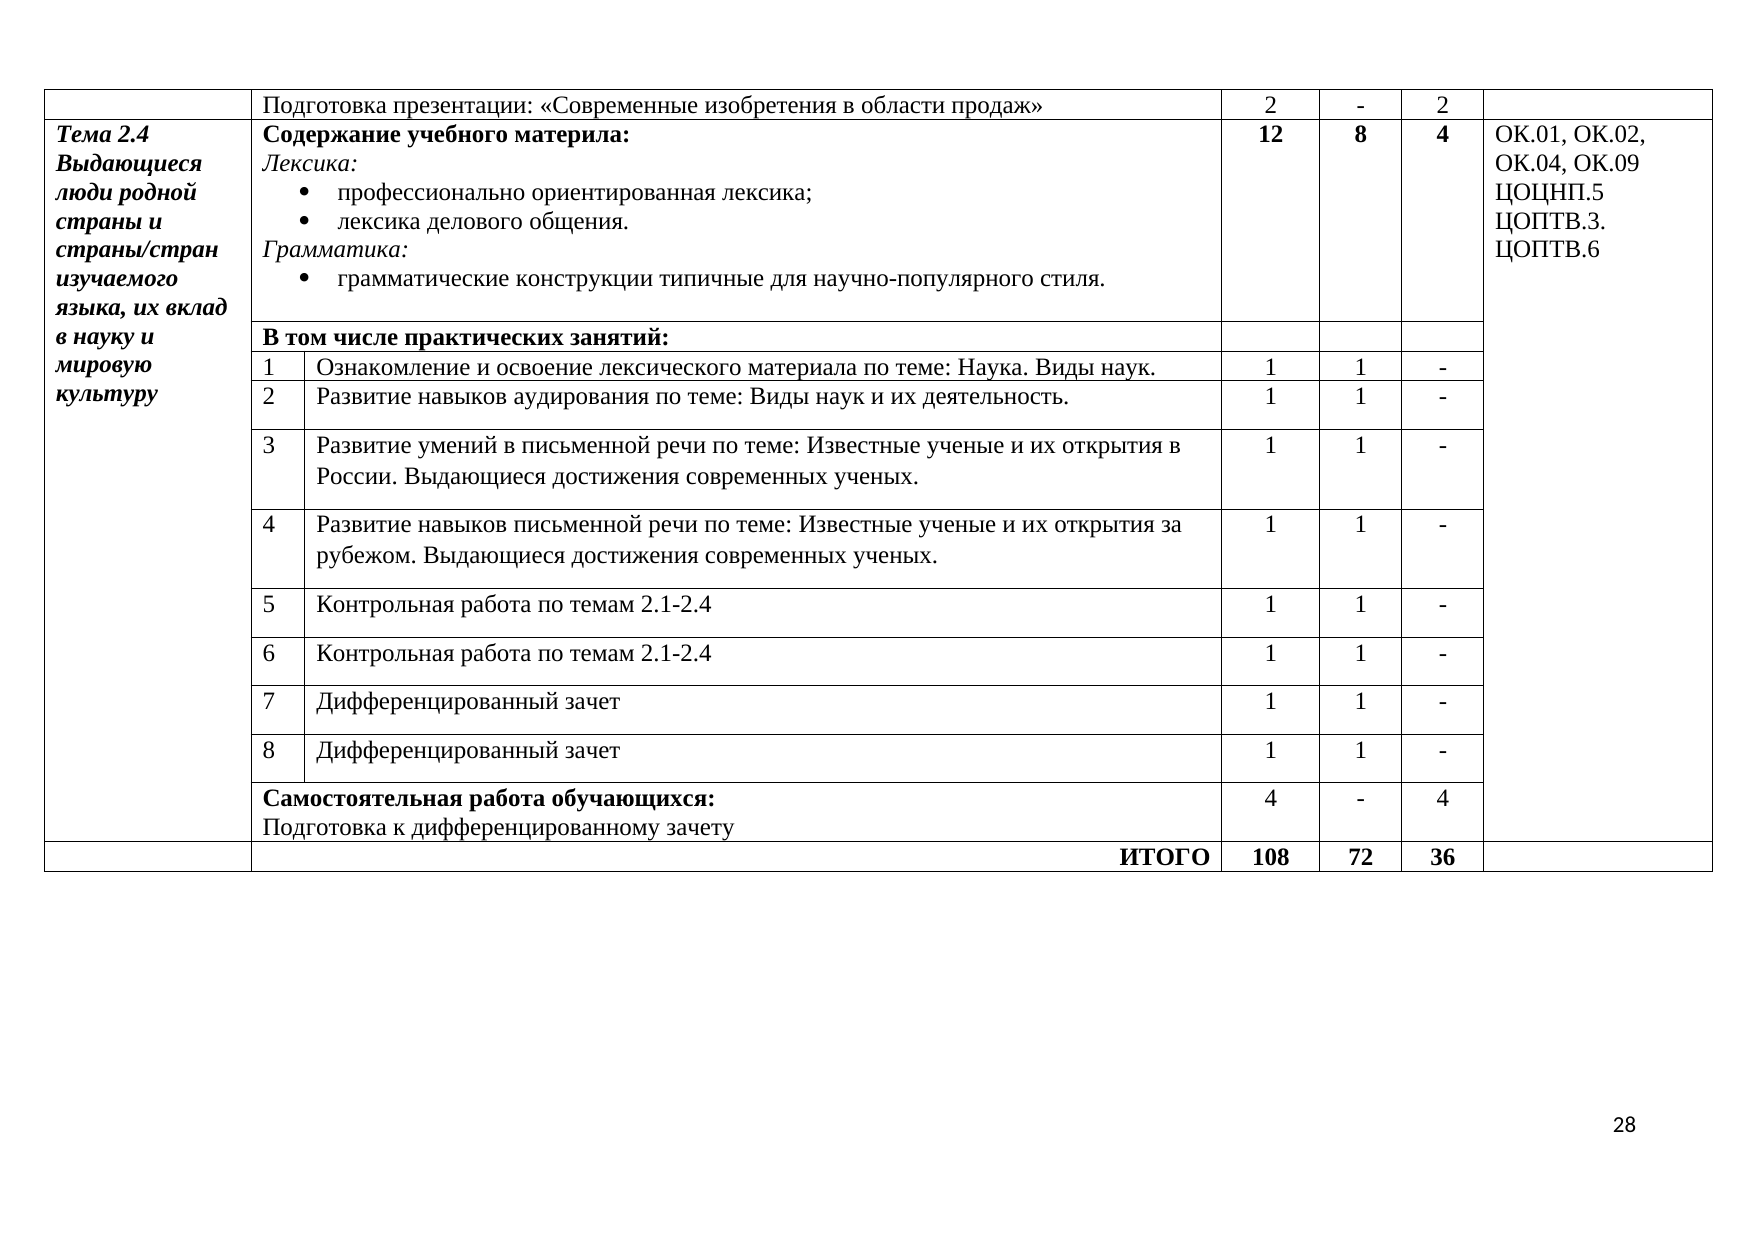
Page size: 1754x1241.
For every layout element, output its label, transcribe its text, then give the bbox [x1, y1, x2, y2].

table_cell Развитие навыков аудирования по теме: Виды наук и их деятельность. [305, 381, 1221, 429]
table_cell 1 [1222, 381, 1319, 429]
table_cell 1 [1222, 686, 1319, 734]
table_cell 1 [1320, 686, 1401, 734]
table_cell 1 [1222, 510, 1319, 588]
table_cell 108 [1222, 842, 1319, 871]
table_cell - [1402, 381, 1483, 429]
table_cell 12 [1222, 120, 1319, 321]
table_cell - [1402, 352, 1483, 380]
table_cell 1 [1222, 352, 1319, 380]
table_cell 1 [1222, 735, 1319, 782]
table_cell - [1402, 510, 1483, 588]
table_cell [1320, 322, 1401, 351]
table_cell - [1402, 638, 1483, 685]
table_cell - [1402, 686, 1483, 734]
table_cell 7 [252, 686, 304, 734]
table_cell Содержание учебного материла: Лексика: профессионально ориентированная лексика; лексика делового общения. Грамматика: грамматические конструкции типичные для научно-популярного стиля. [252, 120, 1221, 321]
table_cell - [1402, 589, 1483, 637]
table_cell Развитие умений в письменной речи по теме: Известные ученые и их открытия в России. Выдающиеся достижения современных ученых. [305, 430, 1221, 508]
table_cell Контрольная работа по темам 2.1-2.4 [305, 638, 1221, 685]
table_cell Контрольная работа по темам 2.1-2.4 [305, 589, 1221, 637]
table_cell 1 [1222, 589, 1319, 637]
table_cell 1 [1320, 638, 1401, 685]
table_cell 4 [1402, 120, 1483, 321]
table_cell 36 [1402, 842, 1483, 871]
table_cell 2 [252, 381, 304, 429]
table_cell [252, 90, 1221, 118]
table_cell 1 [1320, 735, 1401, 782]
table_cell ИТОГО [252, 842, 1221, 871]
table_cell [1484, 842, 1712, 871]
table_cell 3 [252, 430, 304, 508]
table_cell 1 [1320, 352, 1401, 380]
table_cell Тема 2.4 Выдающиеся люди родной страны и страны/стран изучаемого языка, их вклад в науку и мировую культуру [45, 120, 251, 841]
table_cell В том числе практических занятий: [252, 322, 1221, 351]
table_cell - [1320, 90, 1401, 118]
table_cell 1 [1320, 589, 1401, 637]
table_cell 4 [252, 510, 304, 588]
table_cell [45, 842, 251, 871]
table_cell 8 [1320, 120, 1401, 321]
table_cell Ознакомление и освоение лексического материала по теме: Наука. Виды наук. [305, 352, 1221, 380]
table_cell 6 [252, 638, 304, 685]
table_cell 1 [1320, 381, 1401, 429]
table_cell 1 [1320, 430, 1401, 508]
table_cell Самостоятельная работа обучающихся: Подготовка к дифференцированному зачету [252, 783, 1221, 841]
table_cell 1 [1222, 430, 1319, 508]
table_cell 2 [1402, 90, 1483, 118]
table_cell 1 [1222, 638, 1319, 685]
table_cell Дифференцированный зачет [305, 686, 1221, 734]
table_cell 2 [1222, 90, 1319, 118]
table_cell 4 [1222, 783, 1319, 841]
table_cell 1 [1320, 510, 1401, 588]
table_cell 4 [1402, 783, 1483, 841]
table_cell 5 [252, 589, 304, 637]
table_cell - [1320, 783, 1401, 841]
table_cell 72 [1320, 842, 1401, 871]
table_cell 8 [252, 735, 304, 782]
table_cell [1222, 322, 1319, 351]
table_cell [1402, 322, 1483, 351]
table_cell - [1402, 735, 1483, 782]
table_cell Дифференцированный зачет [305, 735, 1221, 782]
table_cell Развитие навыков письменной речи по теме: Известные ученые и их открытия за рубежом. Выдающиеся достижения современных ученых. [305, 510, 1221, 588]
table_cell - [1402, 430, 1483, 508]
table_cell 1 [252, 352, 304, 380]
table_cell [1484, 120, 1712, 841]
